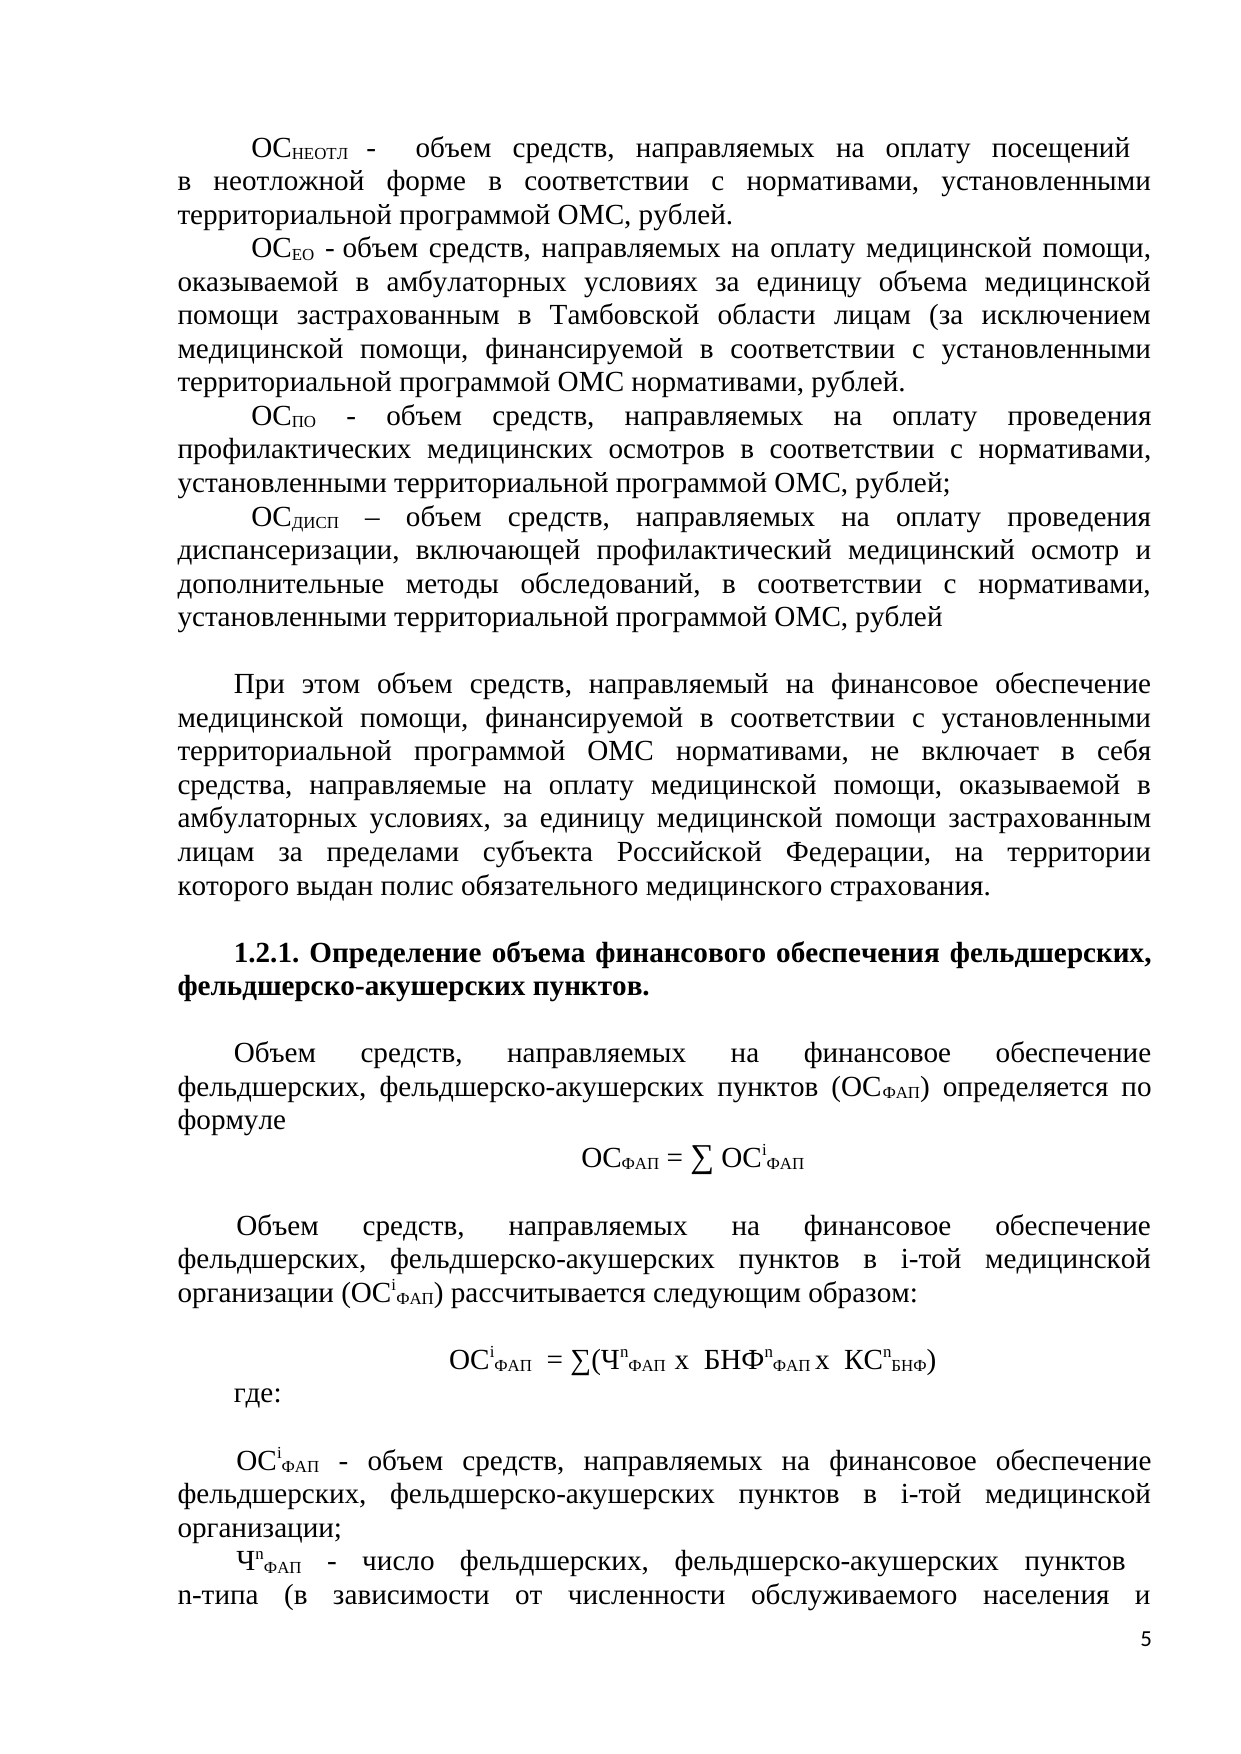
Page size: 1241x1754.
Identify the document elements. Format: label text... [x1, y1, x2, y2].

text ОСНЕОТЛ - объем средств, направляемых на оплату посещений в неотложной форме в соответствии с нормативами, установленными территориальной программой ОМС, рублей. [177, 130, 1152, 230]
text Объем средств, направляемых на финансовое обеспечение фельдшерских, фельдшерско-акушерских пунктов (ОСФАП) определяется по формуле [177, 1035, 1152, 1136]
text При этом объем средств, направляемый на финансовое обеспечение медицинской помощи, финансируемой в соответствии с установленными территориальной программой ОМС нормативами, не включает в себя средства, направляемые на оплату медицинской помощи, оказываемой в амбулаторных условиях, за единицу медицинской помощи застрахованным лицам за пределами субъекта Российской Федерации, на территории которого выдан полис обязательного медицинского страхования. [177, 666, 1152, 901]
text 1.2.1. Определение объема финансового обеспечения фельдшерских, фельдшерско-акушерских пунктов. [177, 935, 1152, 1002]
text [177, 1543, 1152, 1610]
text где: [233, 1376, 1152, 1409]
text ОСДИСП – объем средств, направляемых на оплату проведения диспансеризации, включающей профилактический медицинский осмотр и дополнительные методы обследований, в соответствии с нормативами, установленными территориальной программой ОМС, рублей [177, 499, 1152, 633]
text ОСПО - объем средств, направляемых на оплату проведения профилактических медицинских осмотров в соответствии с нормативами, установленными территориальной программой ОМС, рублей; [177, 398, 1152, 499]
text ОСФАП = ∑ ОСiФАП [177, 1136, 1152, 1174]
text Объем средств, направляемых на финансовое обеспечение фельдшерских, фельдшерско-акушерских пунктов в i-той медицинской организации (ОСiФАП) рассчитывается следующим образом: [177, 1208, 1152, 1308]
text ОСЕО - объем средств, направляемых на оплату медицинской помощи, оказываемой в амбулаторных условиях за единицу объема медицинской помощи застрахованным в Тамбовской области лицам (за исключением медицинской помощи, финансируемой в соответствии с установленными территориальной программой ОМС нормативами, рублей. [177, 230, 1152, 398]
text ОСiФАП = ∑(ЧnФАП х БНФnФАП х КСnБНФ) [177, 1342, 1152, 1376]
text ОСiФАП - объем средств, направляемых на финансовое обеспечение фельдшерских, фельдшерско-акушерских пунктов в i-той медицинской организации; [177, 1443, 1152, 1543]
